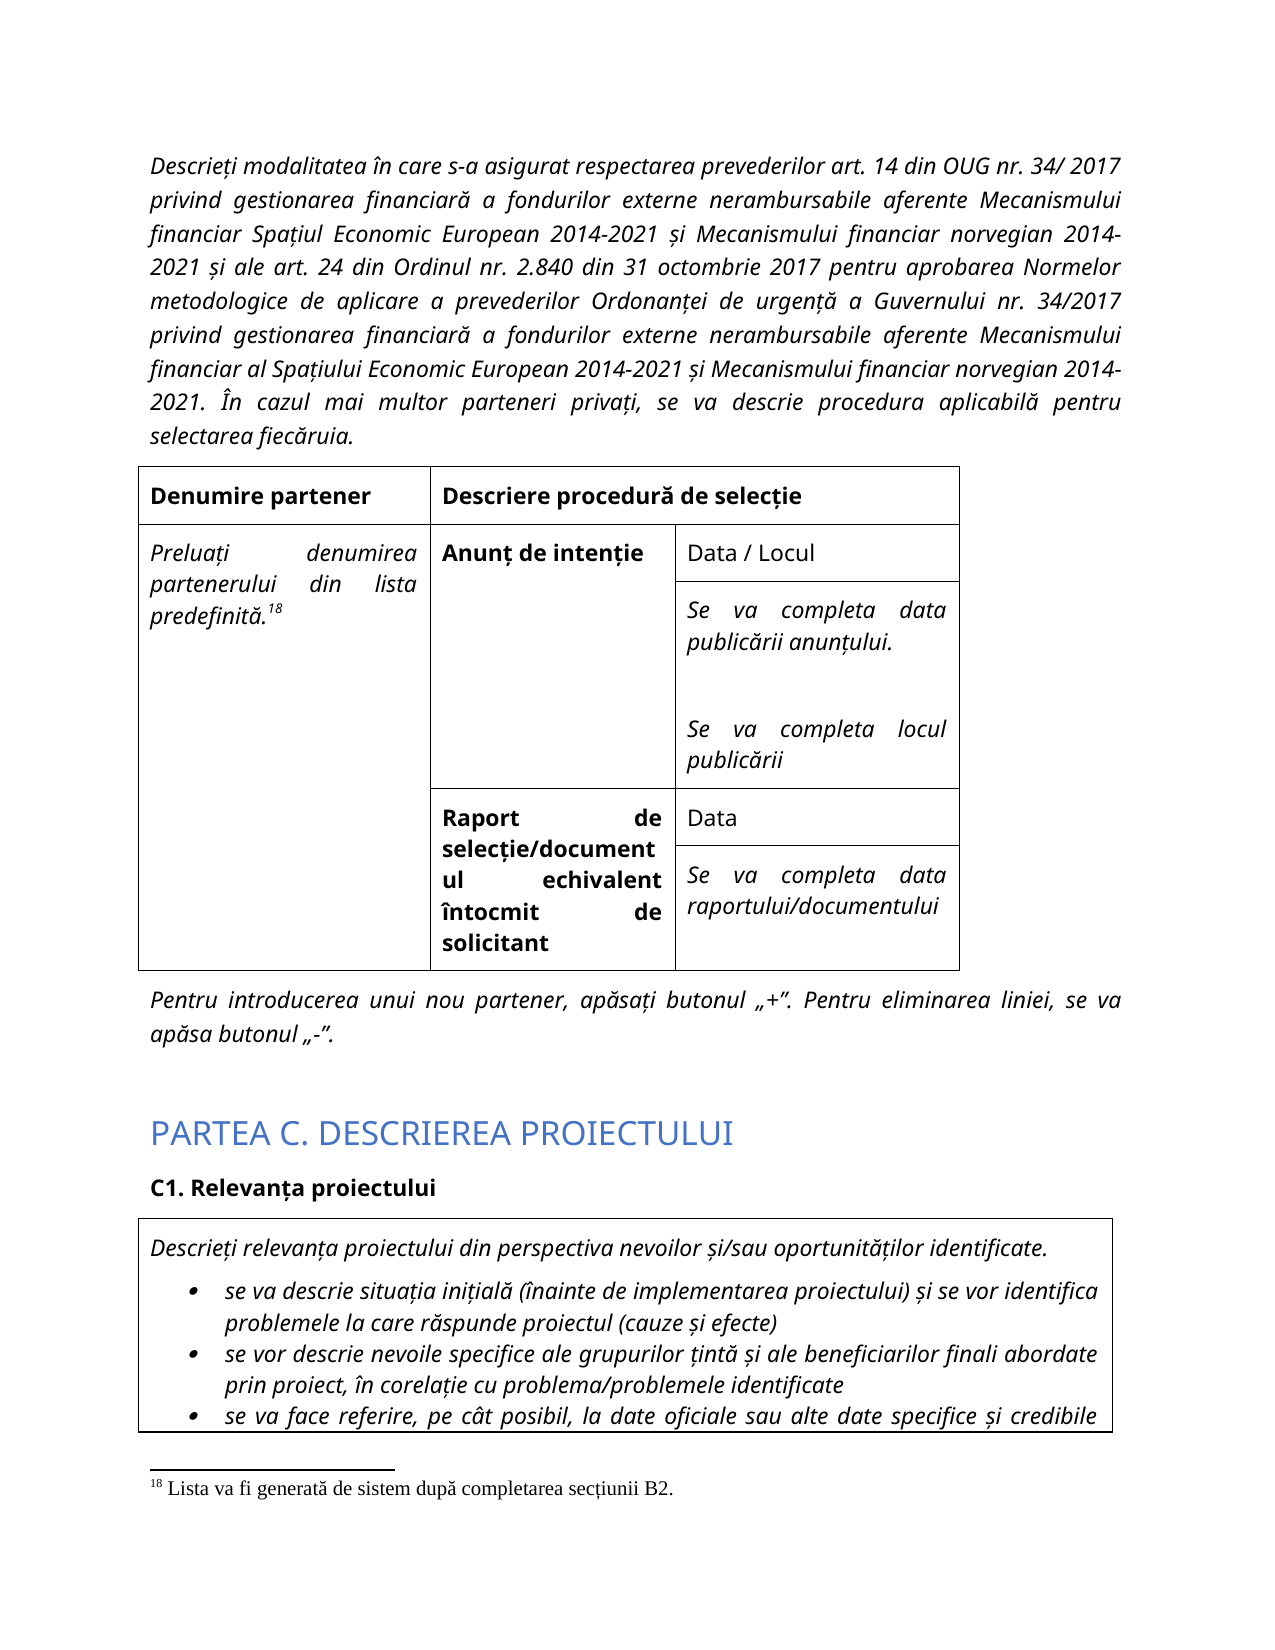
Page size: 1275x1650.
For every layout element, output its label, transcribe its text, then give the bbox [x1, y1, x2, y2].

table_header Descriere procedură de selecție [431, 467, 959, 523]
table_cell Se va completa data raportului/documentului [676, 846, 959, 970]
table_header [139, 1219, 1112, 1431]
table_header Denumire partener [139, 467, 430, 523]
text PARTEA C. DESCRIEREA PROIECTULUI [150, 1110, 1123, 1156]
text C1. Relevanța proiectului [150, 1172, 1123, 1203]
table_cell Data / Locul [676, 525, 959, 581]
table_cell Raport de selecție/documentul echivalent întocmit de solicitant [431, 789, 675, 970]
table_cell Se va completa data publicării anunțului. Se va completa locul publicării [676, 582, 959, 788]
table_cell Data [676, 789, 959, 845]
table_cell Anunț de intenție [431, 525, 675, 788]
table_cell Preluați denumirea partenerului din lista predefinită. [139, 525, 430, 970]
text Pentru introducerea unui nou partener, apăsați butonul „+”. Pentru eliminarea liniei, se va apăsa butonul „-”. [150, 984, 1123, 1049]
text Descrieți modalitatea în care s-a asigurat respectarea prevederilor art. 14 din OUG nr. 34/ 2017 privind gestionarea financiară a fondurilor externe nerambursabile aferente Mecanismului financiar Spațiul Economic European 2014-2021 și Mecanismului financiar norvegian 2014-2021 și ale art. 24 din Ordinul nr. 2.840 din 31 octombrie 2017 pentru aprobarea Normelor metodologice de aplicare a prevederilor Ordonanței de urgență a Guvernului nr. 34/2017 privind gestionarea financiară a fondurilor externe nerambursabile aferente Mecanismului financiar al Spațiului Economic European 2014-2021 și Mecanismului financiar norvegian 2014-2021. În cazul mai multor parteneri privați, se va descrie procedura aplicabilă pentru selectarea fiecăruia. [150, 150, 1123, 451]
